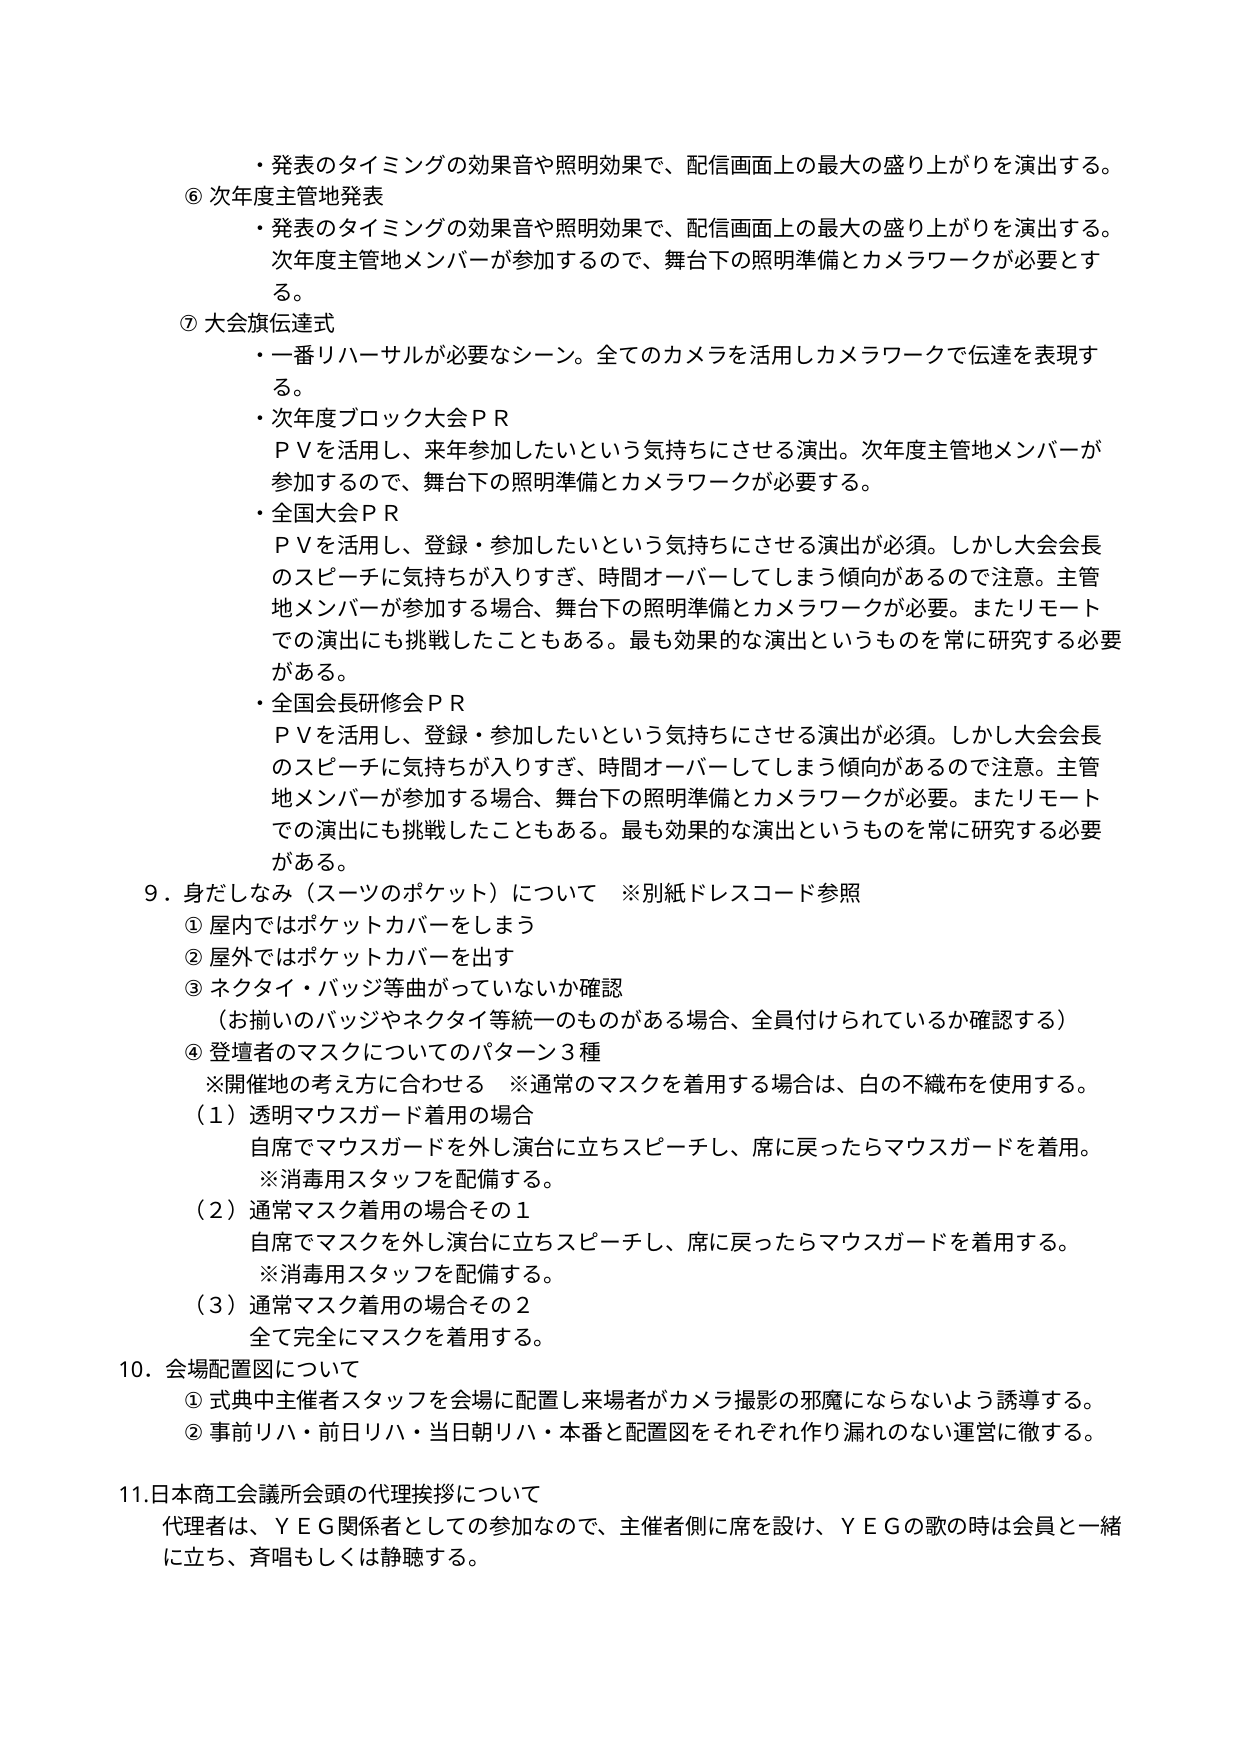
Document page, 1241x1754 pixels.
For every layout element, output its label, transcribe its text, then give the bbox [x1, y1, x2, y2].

text ・発表のタイミングの効果音や照明効果で、配信画面上の最大の盛り上がりを演出する。 [118, 148, 1122, 179]
text ・一番リハーサルが必要なシーン。全てのカメラを活用しカメラワークで伝達を表現す [118, 338, 1122, 369]
text のスピーチに気持ちが入りすぎ、時間オーバーしてしまう傾向があるので注意。主管 [227, 749, 1122, 781]
text ・次年度ブロック大会ＰＲ [118, 401, 1122, 433]
text ＰＶを活用し、来年参加したいという気持ちにさせる演出。次年度主管地メンバーが [118, 433, 1122, 464]
text 参加するので、舞台下の照明準備とカメラワークが必要する。 [118, 464, 1122, 496]
text ② 屋外ではポケットカバーを出す [118, 940, 1122, 971]
text ④ 登壇者のマスクについてのパターン３種 [118, 1035, 1122, 1067]
text ９．身だしなみ（スーツのポケット）について ※別紙ドレスコード参照 [118, 876, 1122, 908]
text 代理者は、ＹＥＧ関係者としての参加なので、主催者側に席を設け、ＹＥＧの歌の時は会員と一緒に立ち、斉唱もしくは静聴する。 [162, 1509, 1122, 1572]
text ① 屋内ではポケットカバーをしまう [118, 908, 1122, 940]
text 地メンバーが参加する場合、舞台下の照明準備とカメラワークが必要。またリモート [227, 781, 1122, 813]
text 地メンバーが参加する場合、舞台下の照明準備とカメラワークが必要。またリモート [118, 591, 1122, 623]
text 全て完全にマスクを着用する。 [206, 1320, 1122, 1352]
text （２）通常マスク着用の場合その１ [118, 1193, 1122, 1225]
text 10．会場配置図について [118, 1352, 1122, 1383]
text ・全国大会ＰＲ [118, 496, 1122, 528]
text る。 [118, 274, 1122, 306]
text 11.日本商工会議所会頭の代理挨拶について [118, 1477, 1122, 1509]
text （１）透明マウスガード着用の場合 [118, 1098, 1122, 1130]
text ※開催地の考え方に合わせる ※通常のマスクを着用する場合は、白の不織布を使用する。 [118, 1067, 1122, 1098]
text での演出にも挑戦したこともある。最も効果的な演出というものを常に研究する必要 [227, 813, 1122, 844]
text がある。 [227, 844, 1122, 876]
text ⑥ 次年度主管地発表 [118, 179, 1122, 211]
text ・発表のタイミングの効果音や照明効果で、配信画面上の最大の盛り上がりを演出する。 [206, 211, 1122, 243]
text 次年度主管地メンバーが参加するので、舞台下の照明準備とカメラワークが必要とす [118, 243, 1122, 274]
text ・全国会長研修会ＰＲ [118, 686, 1122, 718]
text での演出にも挑戦したこともある。最も効果的な演出というものを常に研究する必要がある。 [271, 623, 1122, 686]
text ＰＶを活用し、登録・参加したいという気持ちにさせる演出が必須。しかし大会会長 [118, 528, 1122, 559]
text ※消毒用スタッフを配備する。 [118, 1257, 1122, 1288]
text ＰＶを活用し、登録・参加したいという気持ちにさせる演出が必須。しかし大会会長 [227, 718, 1122, 749]
text る。 [118, 369, 1122, 401]
text ③ ネクタイ・バッジ等曲がっていないか確認 [118, 971, 1122, 1003]
text （お揃いのバッジやネクタイ等統一のものがある場合、全員付けられているか確認する） [118, 1003, 1122, 1035]
text （３）通常マスク着用の場合その２ [118, 1288, 1122, 1320]
text 自席でマスクを外し演台に立ちスピーチし、席に戻ったらマウスガードを着用する。 [206, 1225, 1122, 1257]
text のスピーチに気持ちが入りすぎ、時間オーバーしてしまう傾向があるので注意。主管 [118, 559, 1122, 591]
text ⑦ 大会旗伝達式 [118, 306, 1122, 338]
text 自席でマウスガードを外し演台に立ちスピーチし、席に戻ったらマウスガードを着用。 [118, 1130, 1122, 1162]
text ① 式典中主催者スタッフを会場に配置し来場者がカメラ撮影の邪魔にならないよう誘導する。 [118, 1383, 1122, 1415]
text ② 事前リハ・前日リハ・当日朝リハ・本番と配置図をそれぞれ作り漏れのない運営に徹する。 [118, 1415, 1122, 1447]
text ※消毒用スタッフを配備する。 [118, 1162, 1122, 1193]
